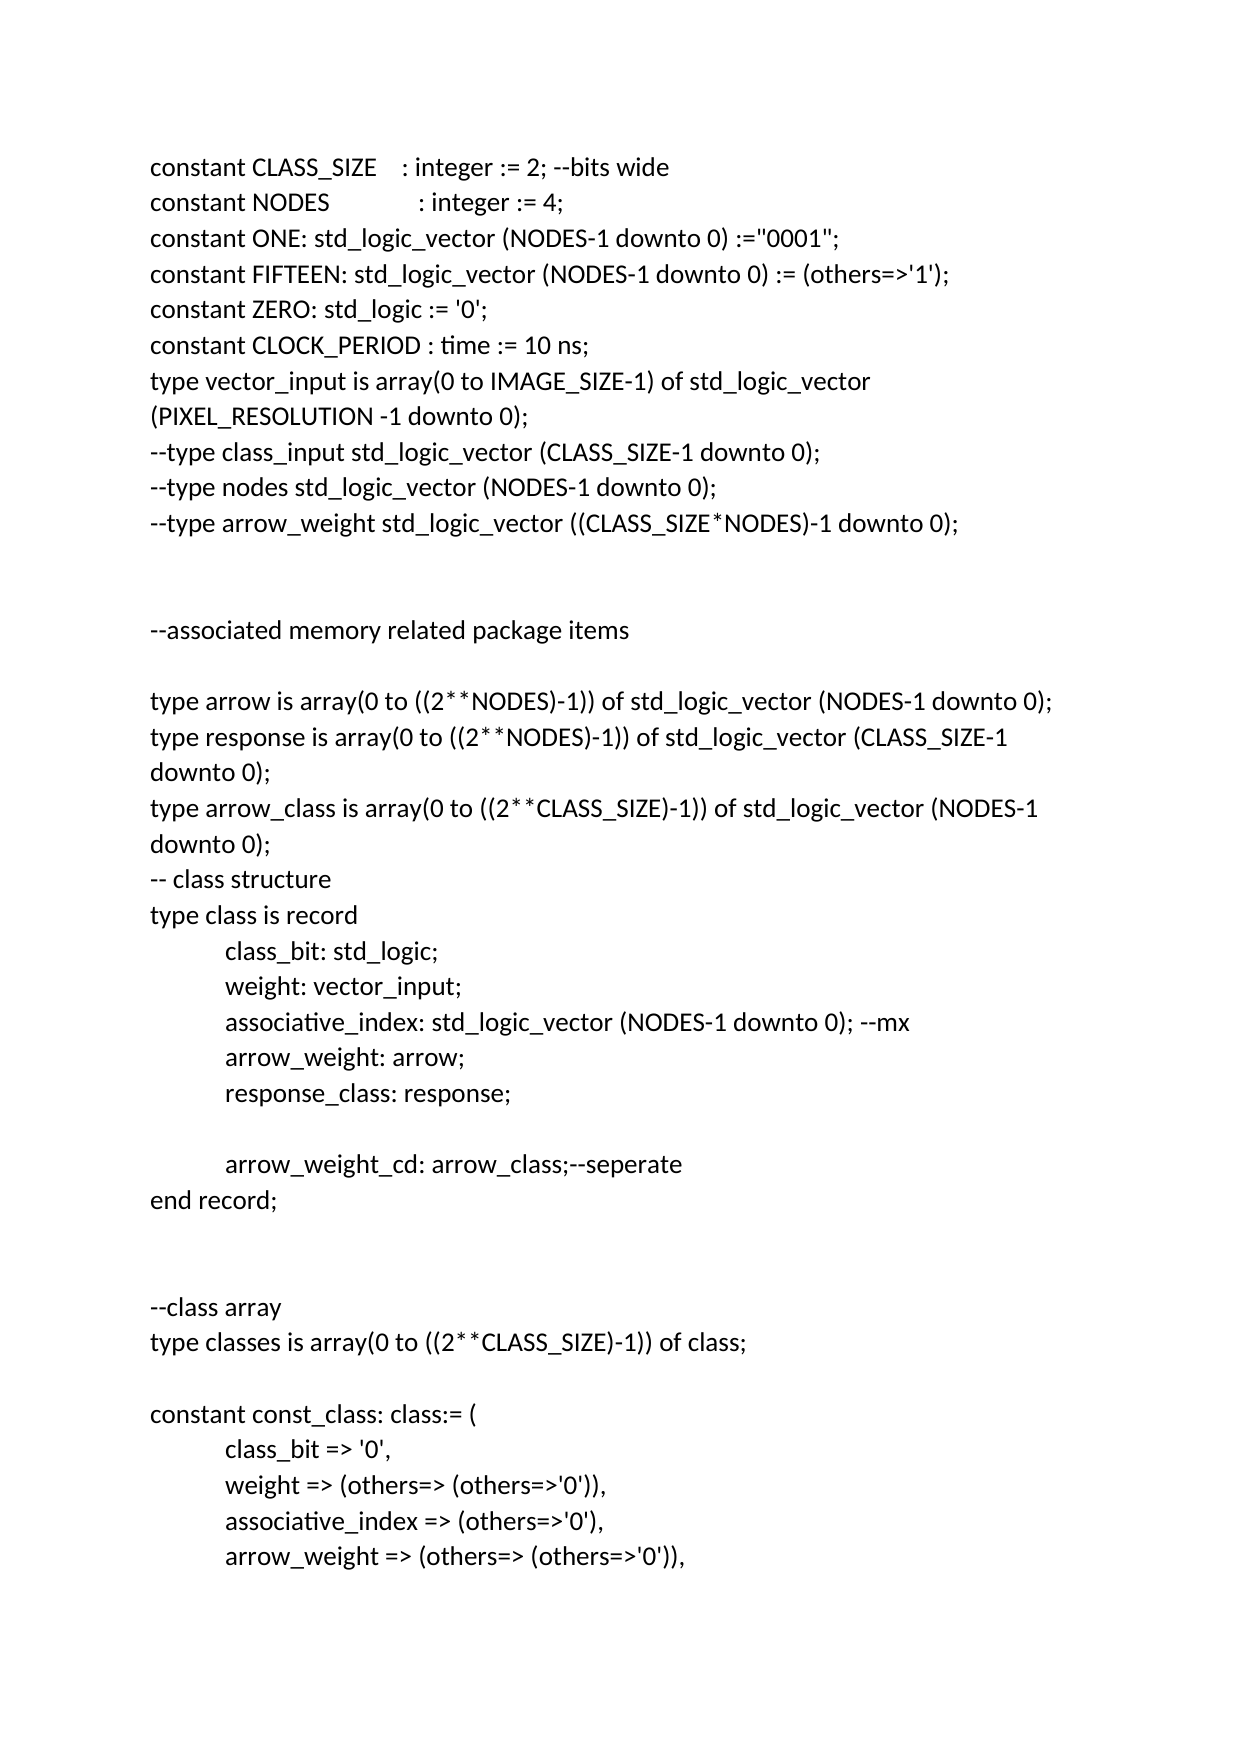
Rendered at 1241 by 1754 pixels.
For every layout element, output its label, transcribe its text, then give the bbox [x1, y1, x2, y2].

text type classes is array(0 to ((2**CLASS_SIZE)-1)) of class; [150, 1326, 1090, 1359]
text --type class_input std_logic_vector (CLASS_SIZE-1 downto 0); [150, 435, 1090, 468]
text constant NODES : integer := 4; [150, 186, 1090, 219]
text constant FIFTEEN: std_logic_vector (NODES-1 downto 0) := (others=>'1'); [150, 257, 1090, 290]
text arrow_weight => (others=> (others=>'0')), [150, 1539, 1090, 1572]
text type arrow_class is array(0 to ((2**CLASS_SIZE)-1)) of std_logic_vector (NODES-1 downto 0); [150, 791, 1090, 860]
text constant ZERO: std_logic := '0'; [150, 292, 1090, 326]
text associative_index => (others=>'0'), [150, 1504, 1090, 1537]
text type class is record [150, 898, 1090, 931]
text --type nodes std_logic_vector (NODES-1 downto 0); [150, 471, 1090, 504]
text weight: vector_input; [150, 969, 1090, 1002]
text arrow_weight_cd: arrow_class;--seperate [150, 1147, 1090, 1181]
text weight => (others=> (others=>'0')), [150, 1468, 1090, 1501]
text end record; [150, 1183, 1090, 1216]
text --type arrow_weight std_logic_vector ((CLASS_SIZE*NODES)-1 downto 0); [150, 506, 1090, 539]
text response_class: response; [150, 1076, 1090, 1109]
text -- class structure [150, 862, 1090, 896]
text associative_index: std_logic_vector (NODES-1 downto 0); --mx [150, 1005, 1090, 1038]
text constant CLASS_SIZE : integer := 2; --bits wide [150, 150, 1090, 183]
text arrow_weight: arrow; [150, 1041, 1090, 1074]
text constant const_class: class:= ( [150, 1397, 1090, 1430]
text type response is array(0 to ((2**NODES)-1)) of std_logic_vector (CLASS_SIZE-1 downto 0); [150, 720, 1090, 789]
text --associated memory related package items [150, 613, 1090, 646]
text class_bit => '0', [150, 1432, 1090, 1466]
text class_bit: std_logic; [150, 934, 1090, 967]
text type arrow is array(0 to ((2**NODES)-1)) of std_logic_vector (NODES-1 downto 0); [150, 684, 1090, 717]
text type vector_input is array(0 to IMAGE_SIZE-1) of std_logic_vector (PIXEL_RESOLUTION -1 downto 0); [150, 364, 1090, 432]
text --class array [150, 1290, 1090, 1323]
text constant ONE: std_logic_vector (NODES-1 downto 0) :="0001"; [150, 221, 1090, 254]
text constant CLOCK_PERIOD : time := 10 ns; [150, 328, 1090, 361]
